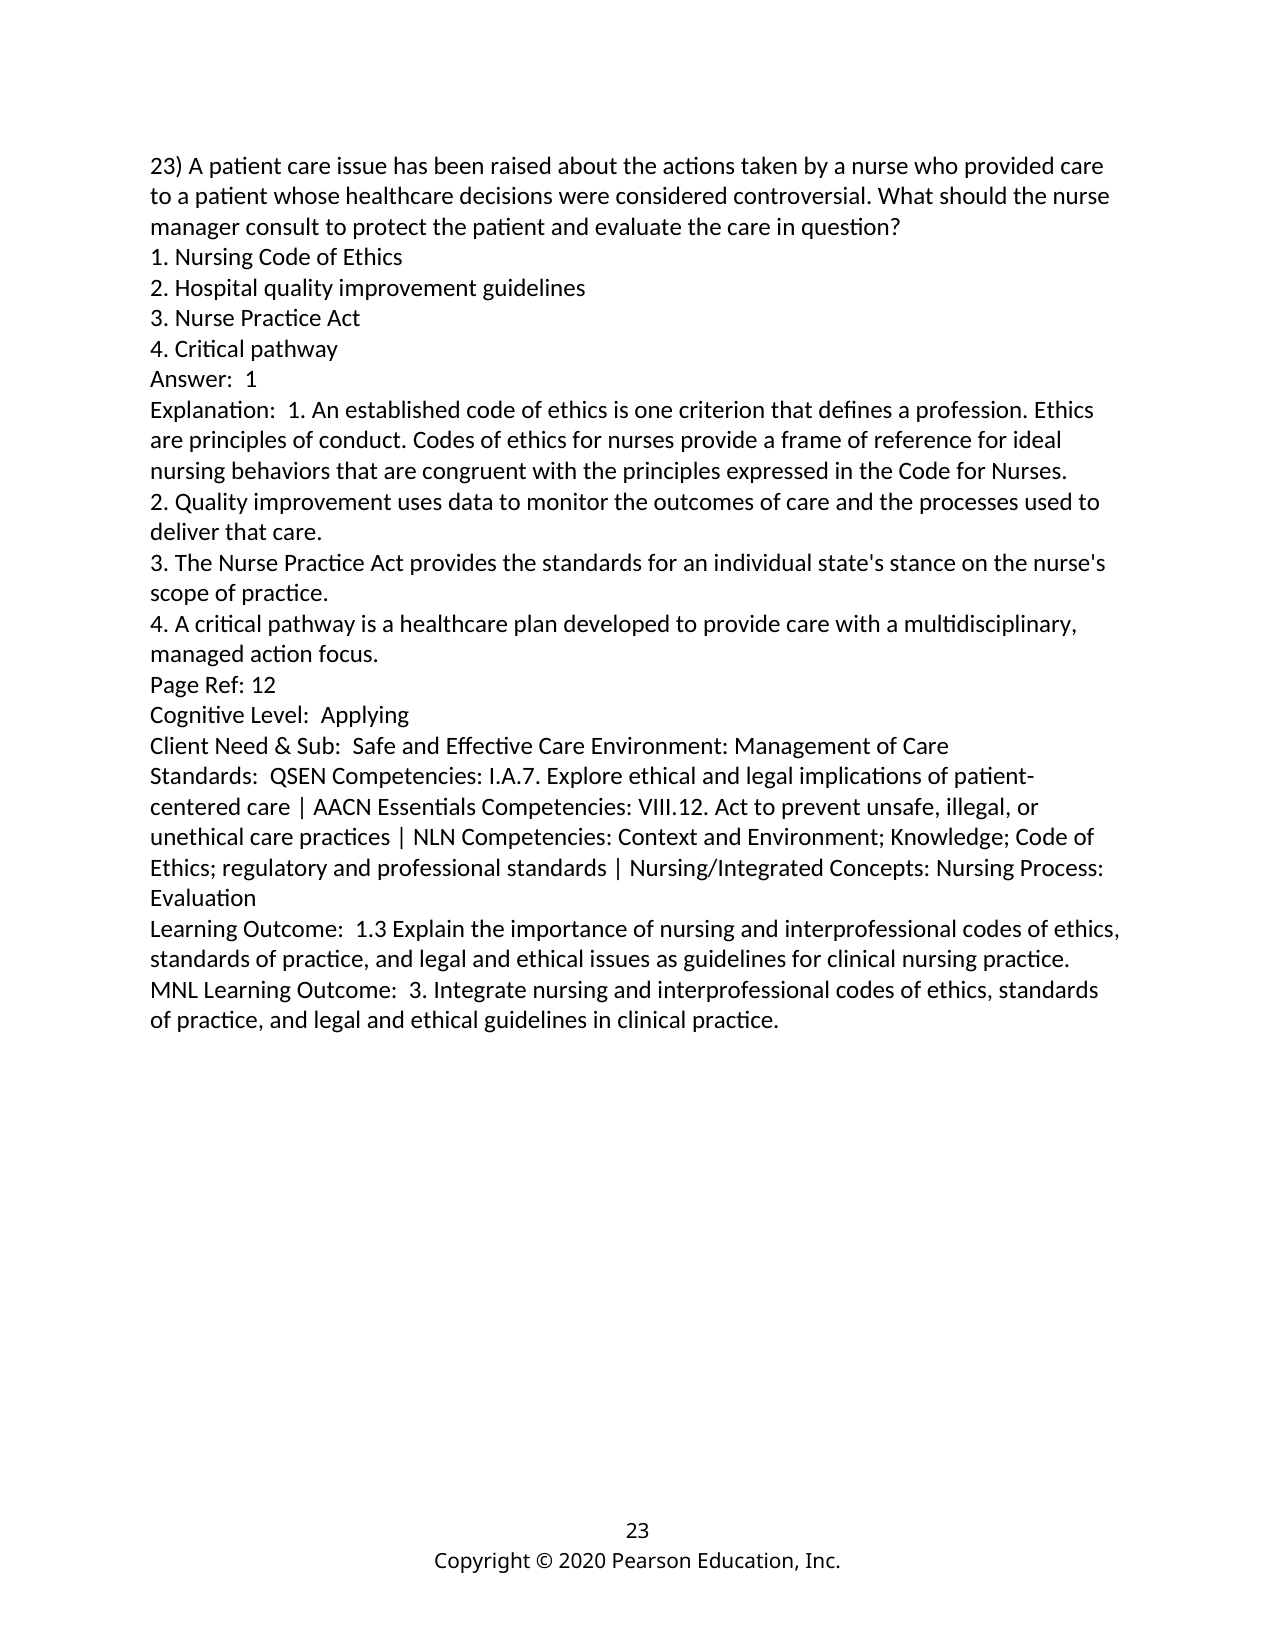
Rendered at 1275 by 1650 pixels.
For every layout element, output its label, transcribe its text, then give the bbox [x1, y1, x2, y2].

text MNL Learning Outcome: 3. Integrate nursing and interprofessional codes of ethics, standards of practice, and legal and ethical guidelines in clinical practice. [150, 974, 1125, 1035]
text 3. Nurse Practice Act [150, 303, 1125, 333]
subtitle 23) A patient care issue has been raised about the actions taken by a nurse who provided care to a patient whose healthcare decisions were considered controversial. What should the nurse manager consult to protect the patient and evaluate the care in question? [150, 150, 1125, 242]
text Answer: 1 [150, 364, 1125, 394]
text 4. A critical pathway is a healthcare plan developed to provide care with a multidisciplinary, managed action focus. [150, 608, 1125, 669]
text 4. Critical pathway [150, 333, 1125, 364]
text Explanation: 1. An established code of ethics is one criterion that defines a profession. Ethics are principles of conduct. Codes of ethics for nurses provide a frame of reference for ideal nursing behaviors that are congruent with the principles expressed in the Code for Nurses. [150, 394, 1125, 486]
text Cognitive Level: Applying [150, 699, 1125, 730]
text Learning Outcome: 1.3 Explain the importance of nursing and interprofessional codes of ethics, standards of practice, and legal and ethical issues as guidelines for clinical nursing practice. [150, 913, 1125, 974]
text 1. Nursing Code of Ethics [150, 242, 1125, 272]
text 3. The Nurse Practice Act provides the standards for an individual state's stance on the nurse's scope of practice. [150, 547, 1125, 608]
text 2. Hospital quality improvement guidelines [150, 272, 1125, 303]
text 2. Quality improvement uses data to monitor the outcomes of care and the processes used to deliver that care. [150, 486, 1125, 547]
text Page Ref: 12 [150, 669, 1125, 699]
text Client Need & Sub: Safe and Effective Care Environment: Management of Care [150, 730, 1125, 760]
text Standards: QSEN Competencies: I.A.7. Explore ethical and legal implications of patient-centered care | AACN Essentials Competencies: VIII.12. Act to prevent unsafe, illegal, or unethical care practices | NLN Competencies: Context and Environment; Knowledge; Code of Ethics; regulatory and professional standards | Nursing/Integrated Concepts: Nursing Process: Evaluation [150, 760, 1125, 913]
